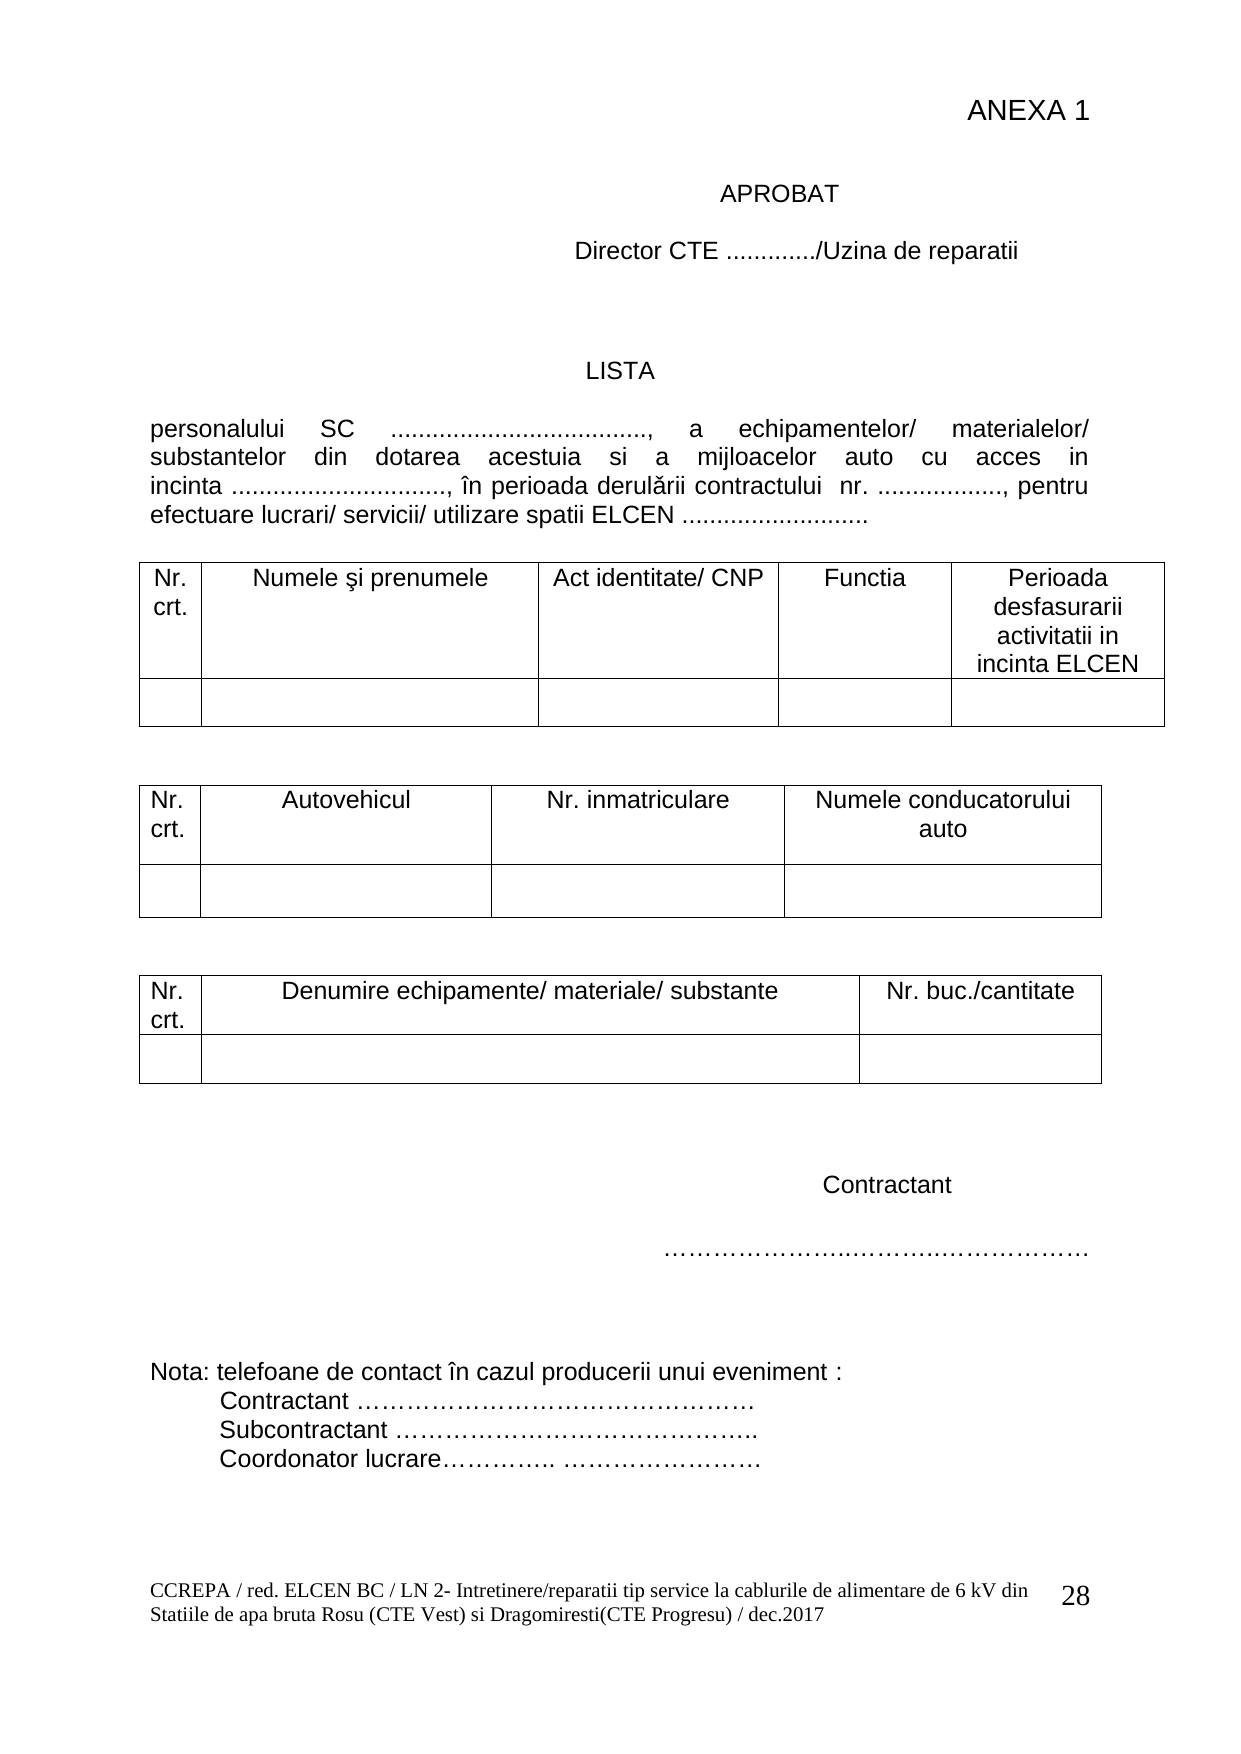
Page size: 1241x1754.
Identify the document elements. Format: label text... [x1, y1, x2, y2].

table_header Denumire echipamente/ materiale/ substante [202, 976, 859, 1034]
table_cell [202, 679, 538, 726]
table_header Functia [779, 563, 951, 678]
table_header Autovehicul [201, 786, 491, 864]
text personalului SC ....................................., a echipamentelor/ materialelor/ substantelor din dotarea acestuia si a mijloacelor auto cu acces in incinta ..............................., în perioada derulǎrii contractului nr. .................., pentru efectuare lucrari/ servicii/ utilizare spatii ELCEN ........................... [150, 414, 1090, 529]
text Contractant ………………………………………… [150, 1386, 1090, 1415]
text …………………..………..……………… [600, 1199, 1090, 1262]
table_cell [140, 865, 200, 917]
table_cell [539, 679, 778, 726]
table_header Numele şi prenumele [202, 563, 538, 678]
table_cell [202, 1035, 859, 1083]
table_cell [860, 1035, 1101, 1083]
table_cell [952, 679, 1164, 726]
table_header Nr. crt. [140, 563, 201, 678]
table_cell [785, 865, 1101, 917]
text Nota: telefoane de contact în cazul producerii unui eveniment : [150, 1357, 1090, 1386]
text Subcontractant …………………………………….. [150, 1415, 1090, 1444]
text Coordonator lucrare………….. …………………… [150, 1444, 1090, 1472]
table_cell [492, 865, 784, 917]
table_cell [201, 865, 491, 917]
table_header Perioada desfasurarii activitatii in incinta ELCEN [952, 563, 1164, 678]
table_cell [779, 679, 951, 726]
table_header Nr. crt. [140, 786, 200, 864]
table_header Act identitate/ CNP [539, 563, 778, 678]
text Director CTE ............./Uzina de reparatii [150, 236, 1090, 265]
text Contractant [150, 1171, 1090, 1199]
text APROBAT [150, 179, 1090, 208]
table_header Nr. buc./cantitate [860, 976, 1101, 1034]
table_cell [140, 679, 201, 726]
table_cell [140, 1035, 201, 1083]
table_header Numele conducatorului auto [785, 786, 1101, 864]
table_header Nr. crt. [140, 976, 201, 1034]
table_header Nr. inmatriculare [492, 786, 784, 864]
text LISTA [150, 356, 1090, 385]
text ANEXA 1 [150, 93, 1090, 126]
